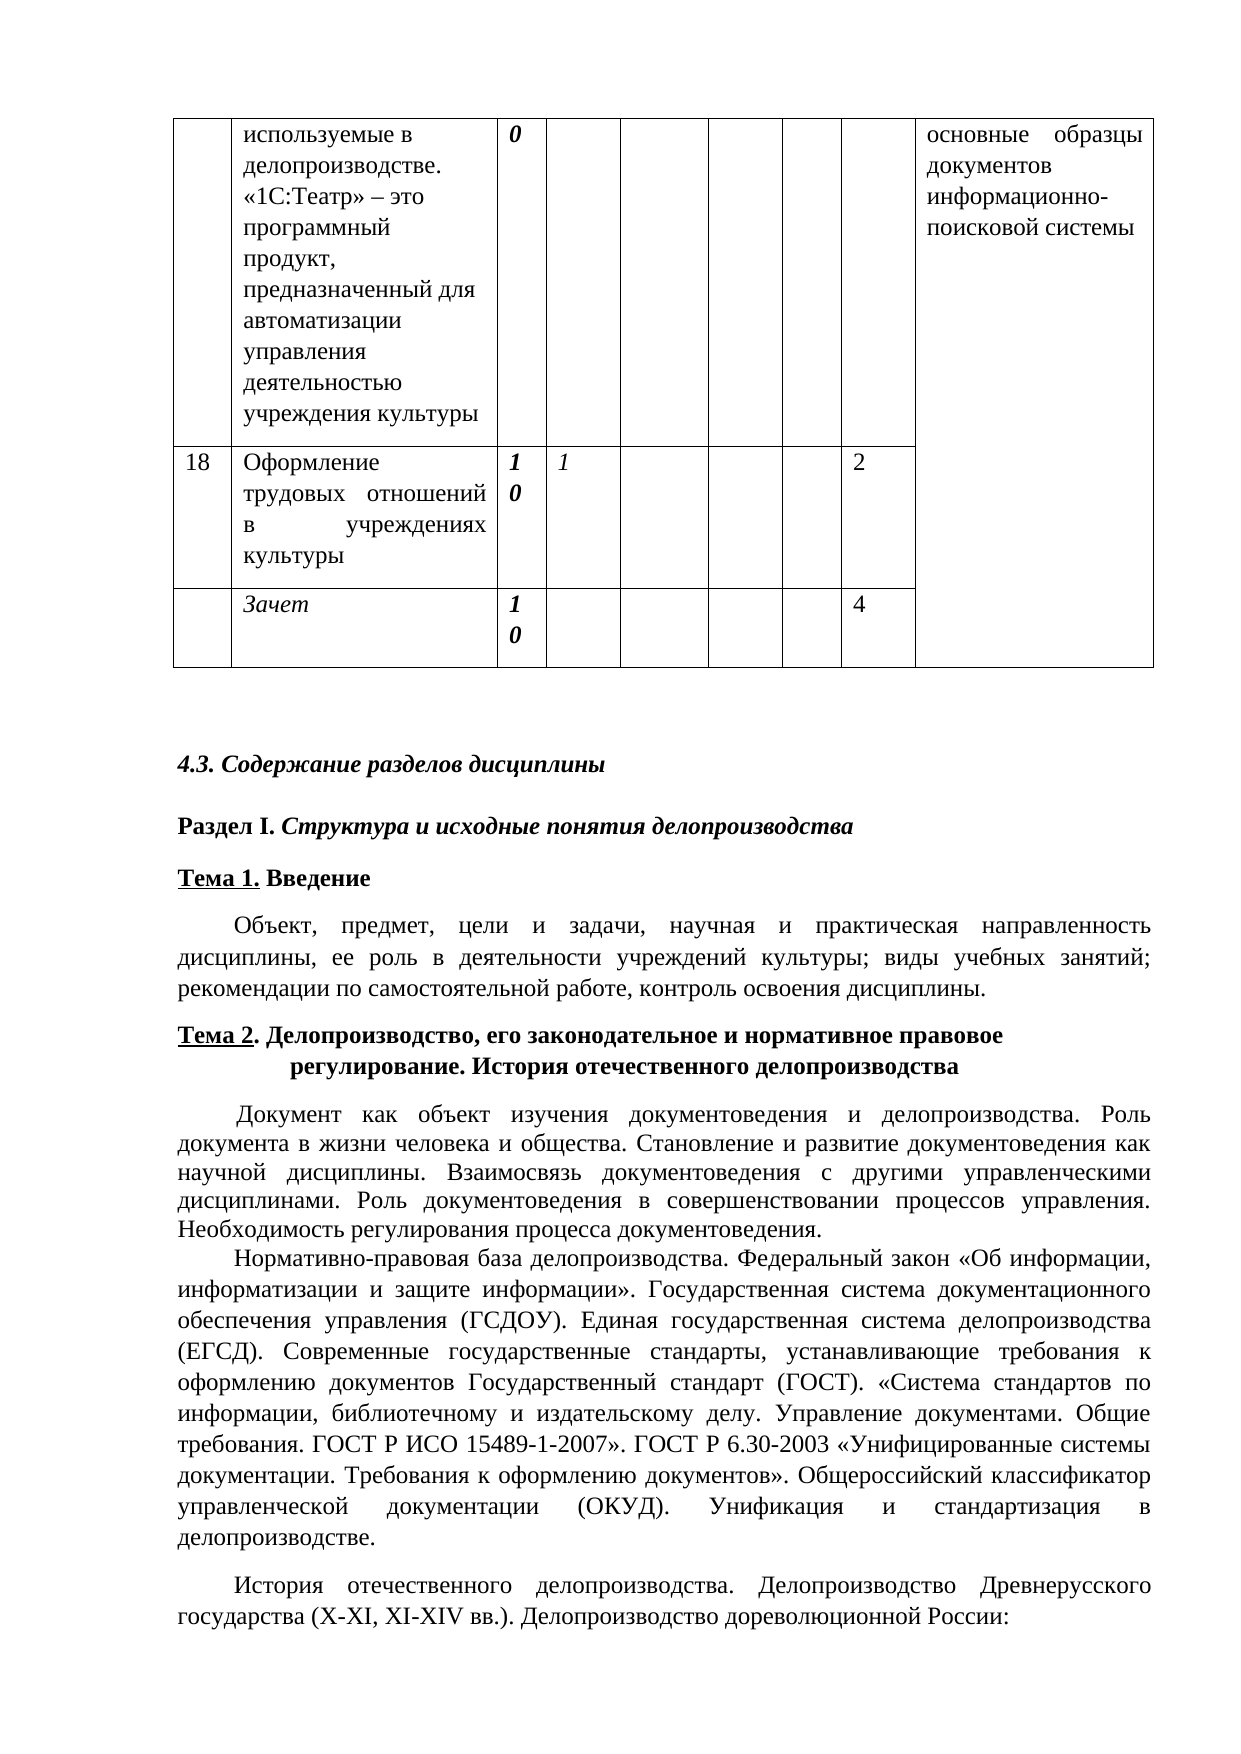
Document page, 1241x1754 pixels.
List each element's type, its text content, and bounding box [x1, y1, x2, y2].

table_cell [174, 589, 231, 667]
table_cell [916, 119, 1153, 588]
table_cell Зачет [232, 589, 497, 667]
table_cell 4 [842, 119, 915, 446]
text 4.3. Содержание разделов дисциплины [177, 749, 1152, 778]
text Нормативно-правовая база делопроизводства. Федеральный закон «Об информации, информатизации и защите информации». Государственная система документационного обеспечения управления (ГСДОУ). Единая государственная система делопроизводства (ЕГСД). Современные государственные стандарты, устанавливающие требования к оформлению документов Государственный стандарт (ГОСТ). «Система стандартов по информации, библиотечному и издательскому делу. Управление документами. Общие требования. ГОСТ Р ИСО 15489-1-2007». ГОСТ Р 6.30-2003 «Унифицированные системы документации. Требования к оформлению документов». Общероссийский классификатор управленческой документации (ОКУД). Унификация и стандартизация в делопроизводстве. [177, 1243, 1152, 1551]
table_cell 10 [498, 589, 546, 667]
table_cell 10 [498, 447, 546, 588]
table_cell 18 [174, 447, 231, 588]
text Тема 2. Делопроизводство, его законодательное и нормативное правовое регулирование. История отечественного делопроизводства [177, 1020, 1152, 1080]
table_cell 1 [547, 447, 620, 588]
table_cell [709, 589, 782, 667]
table_cell [916, 588, 1153, 667]
table_cell [783, 119, 841, 446]
text История отечественного делопроизводства. Делопроизводство Древнерусского государства (X-XI, XI-XIV вв.). Делопроизводство дореволюционной России: [177, 1570, 1152, 1630]
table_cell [232, 119, 497, 446]
text Документ как объект изучения документоведения и делопроизводства. Роль документа в жизни человека и общества. Становление и развитие документоведения как научной дисциплины. Взаимосвязь документоведения с другими управленческими дисциплинами. Роль документоведения в совершенствовании процессов управления. Необходимость регулирования процесса документоведения. [177, 1099, 1152, 1243]
table_cell Оформление трудовых отношений в учреждениях культуры [232, 447, 497, 588]
table_cell [621, 447, 708, 588]
table_cell 1 [547, 119, 620, 446]
table_cell 4 [842, 589, 915, 667]
table_cell [621, 119, 708, 446]
table_cell 2 [842, 447, 915, 588]
text Тема 1. Введение [177, 863, 1152, 892]
table_cell [547, 589, 620, 667]
table_cell 17 [174, 119, 231, 446]
subtitle Раздел I. Структура и исходные понятия делопроизводства [177, 811, 1152, 840]
text Объект, предмет, цели и задачи, научная и практическая направленность дисциплины, ее роль в деятельности учреждений культуры; виды учебных занятий; рекомендации по самостоятельной работе, контроль освоения дисциплины. [177, 911, 1152, 1001]
table_cell [709, 447, 782, 588]
table_cell [783, 589, 841, 667]
table_cell 10 [498, 119, 546, 446]
table_cell [621, 589, 708, 667]
table_cell [783, 447, 841, 588]
table_cell [709, 119, 782, 446]
